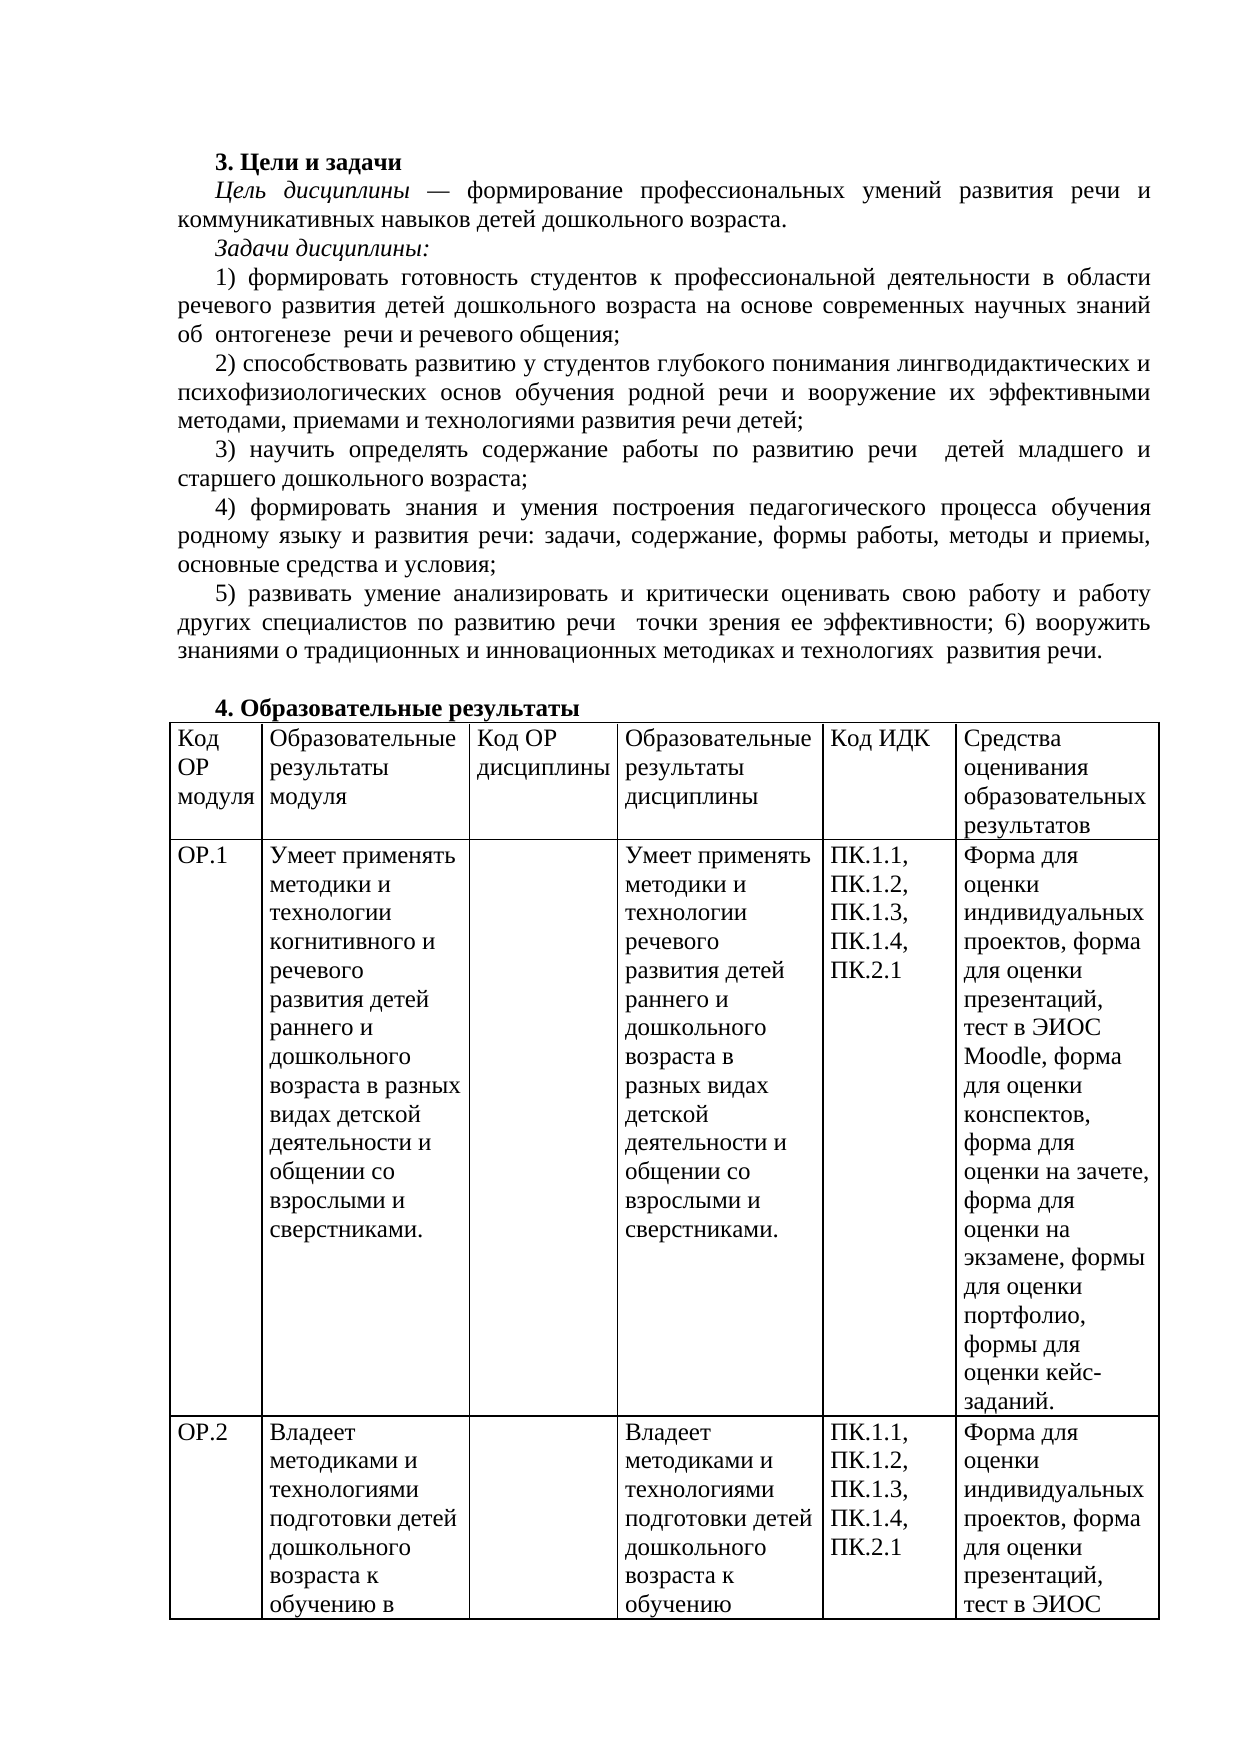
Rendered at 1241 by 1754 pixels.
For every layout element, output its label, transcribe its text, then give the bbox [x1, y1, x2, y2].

table_header Средства оценивания образовательных результатов [957, 723, 1158, 838]
text Задачи дисциплины: [177, 233, 1152, 262]
text 1) формировать готовность студентов к профессиональной деятельности в области речевого развития детей дошкольного возраста на основе современных научных знаний об онтогенезе речи и речевого общения; [177, 262, 1152, 348]
text 5) развивать умение анализировать и критически оценивать свою работу и работу других специалистов по развитию речи точки зрения ее эффективности; 6) вооружить знаниями о традиционных и инновационных методиках и технологиях развития речи. [177, 578, 1152, 664]
table_cell ОР.1 [171, 840, 261, 1415]
table_header Образовательные результаты дисциплины [618, 723, 823, 838]
table_cell [470, 1417, 617, 1618]
text 4) формировать знания и умения построения педагогического процесса обучения родному языку и развития речи: задачи, содержание, формы работы, методы и приемы, основные средства и условия; [177, 492, 1152, 578]
text 3. Цели и задачи [177, 147, 1152, 176]
table_cell Умеет применять методики и технологии когнитивного и речевого развития детей раннего и дошкольного возраста в разных видах детской деятельности и общении со взрослыми и сверстниками. [263, 840, 469, 1415]
table_header Код ОР модуля [171, 723, 262, 838]
text 3) научить определять содержание работы по развитию речи детей младшего и старшего дошкольного возраста; [177, 434, 1152, 492]
text 2) способствовать развитию у студентов глубокого понимания лингводидактических и психофизиологических основ обучения родной речи и вооружение их эффективными методами, приемами и технологиями развития речи детей; [177, 348, 1152, 434]
table_cell ПК.1.1, ПК.1.2, ПК.1.3, ПК.1.4, ПК.2.1 [824, 840, 955, 1415]
table_cell [470, 840, 617, 1415]
table_header Образовательные результаты модуля [263, 723, 469, 838]
table_header Код ОР дисциплины [470, 723, 617, 838]
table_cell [263, 1417, 469, 1618]
text Цель дисциплины — формирование профессиональных умений развития речи и коммуникативных навыков детей дошкольного возраста. [177, 176, 1152, 233]
table_cell ОР.2 [171, 1417, 261, 1618]
table_header Код ИДК [824, 723, 956, 838]
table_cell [957, 1417, 1158, 1618]
table_cell Умеет применять методики и технологии речевого развития детей раннего и дошкольного возраста в разных видах детской деятельности и общении со взрослыми и сверстниками. [618, 840, 822, 1415]
text 4. Образовательные результаты [177, 693, 1152, 722]
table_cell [618, 1417, 822, 1618]
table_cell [824, 1417, 955, 1618]
